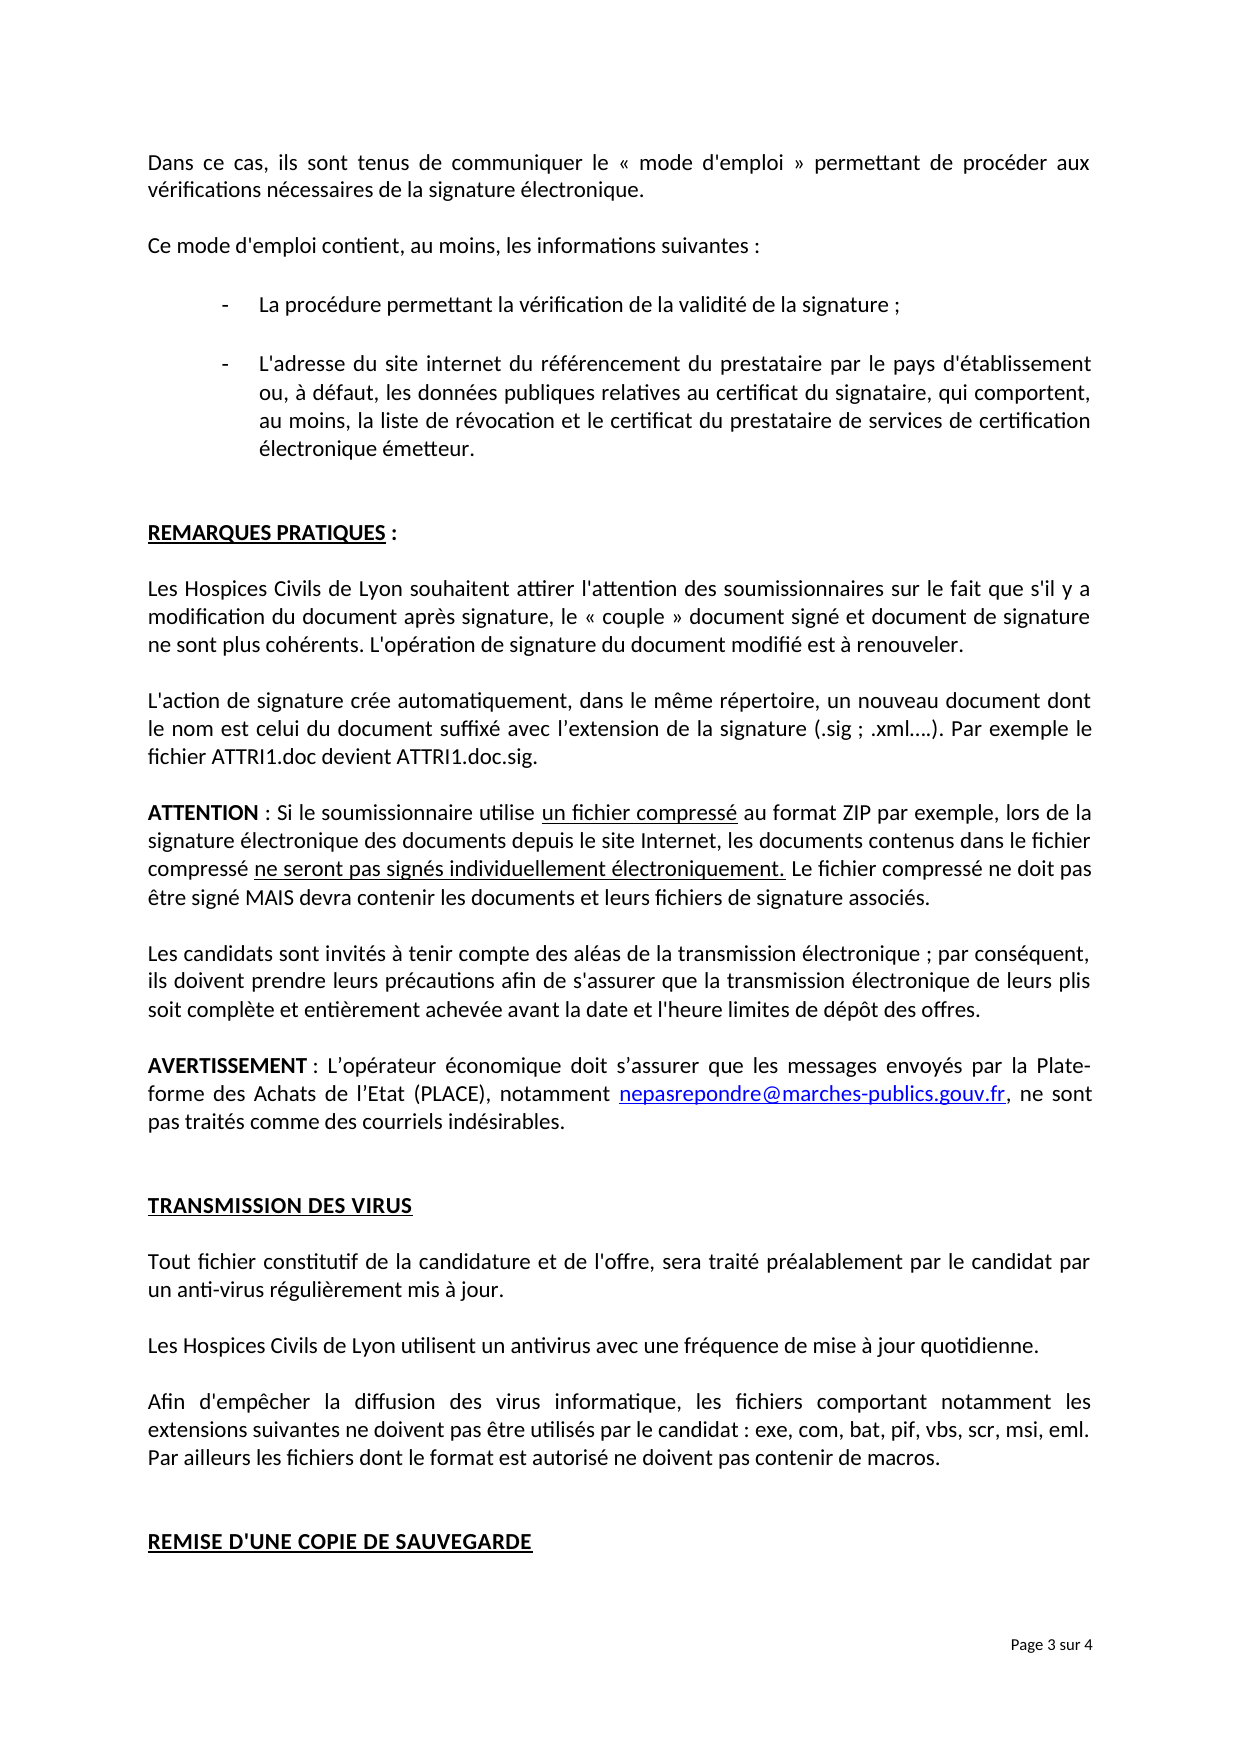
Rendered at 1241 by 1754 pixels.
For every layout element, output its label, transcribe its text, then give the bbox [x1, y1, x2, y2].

text L'action de signature crée automatiquement, dans le même répertoire, un nouveau document dont le nom est celui du document suffixé avec l’extension de la signature (.sig ; .xml….). Par exemple le fichier ATTRI1.doc devient ATTRI1.doc.sig. [148, 686, 1093, 771]
text REMARQUES PRATIQUES : [148, 518, 1093, 546]
text Dans ce cas, ils sont tenus de communiquer le « mode d'emploi » permettant de procéder aux vérifications nécessaires de la signature électronique. [148, 148, 1093, 204]
text Ce mode d'emploi contient, au moins, les informations suivantes : [148, 232, 1093, 260]
text AVERTISSEMENT : L’opérateur économique doit s’assurer que les messages envoyés par la Plate-forme des Achats de l’Etat (PLACE), notamment nepasrepondre@marches-publics.gouv.fr, ne sont pas traités comme des courriels indésirables. [148, 1051, 1093, 1135]
text TRANSMISSION DES VIRUS [148, 1191, 1093, 1219]
text Tout fichier constitutif de la candidature et de l'offre, sera traité préalablement par le candidat par un anti-virus régulièrement mis à jour. [148, 1247, 1093, 1303]
list L'adresse du site internet du référencement du prestataire par le pays d'établissement ou, à défaut, les données publiques relatives au certificat du signataire, qui comportent, au moins, la liste de révocation et le certificat du prestataire de services de certification électronique émetteur. [221, 347, 1093, 462]
text Les Hospices Civils de Lyon utilisent un antivirus avec une fréquence de mise à jour quotidienne. [148, 1331, 1093, 1359]
text ATTENTION : Si le soumissionnaire utilise un fichier compressé au format ZIP par exemple, lors de la signature électronique des documents depuis le site Internet, les documents contenus dans le fichier compressé ne seront pas signés individuellement électroniquement. Le fichier compressé ne doit pas être signé MAIS devra contenir les documents et leurs fichiers de signature associés. [148, 798, 1093, 911]
list La procédure permettant la vérification de la validité de la signature ; [221, 288, 1093, 319]
text Afin d'empêcher la diffusion des virus informatique, les fichiers comportant notamment les extensions suivantes ne doivent pas être utilisés par le candidat : exe, com, bat, pif, vbs, scr, msi, eml. Par ailleurs les fichiers dont le format est autorisé ne doivent pas contenir de macros. [148, 1387, 1093, 1471]
text REMISE D'UNE COPIE DE SAUVEGARDE [148, 1527, 1093, 1555]
text Les Hospices Civils de Lyon souhaitent attirer l'attention des soumissionnaires sur le fait que s'il y a modification du document après signature, le « couple » document signé et document de signature ne sont plus cohérents. L'opération de signature du document modifié est à renouveler. [148, 574, 1093, 658]
text Les candidats sont invités à tenir compte des aléas de la transmission électronique ; par conséquent, ils doivent prendre leurs précautions afin de s'assurer que la transmission électronique de leurs plis soit complète et entièrement achevée avant la date et l'heure limites de dépôt des offres. [148, 939, 1093, 1023]
